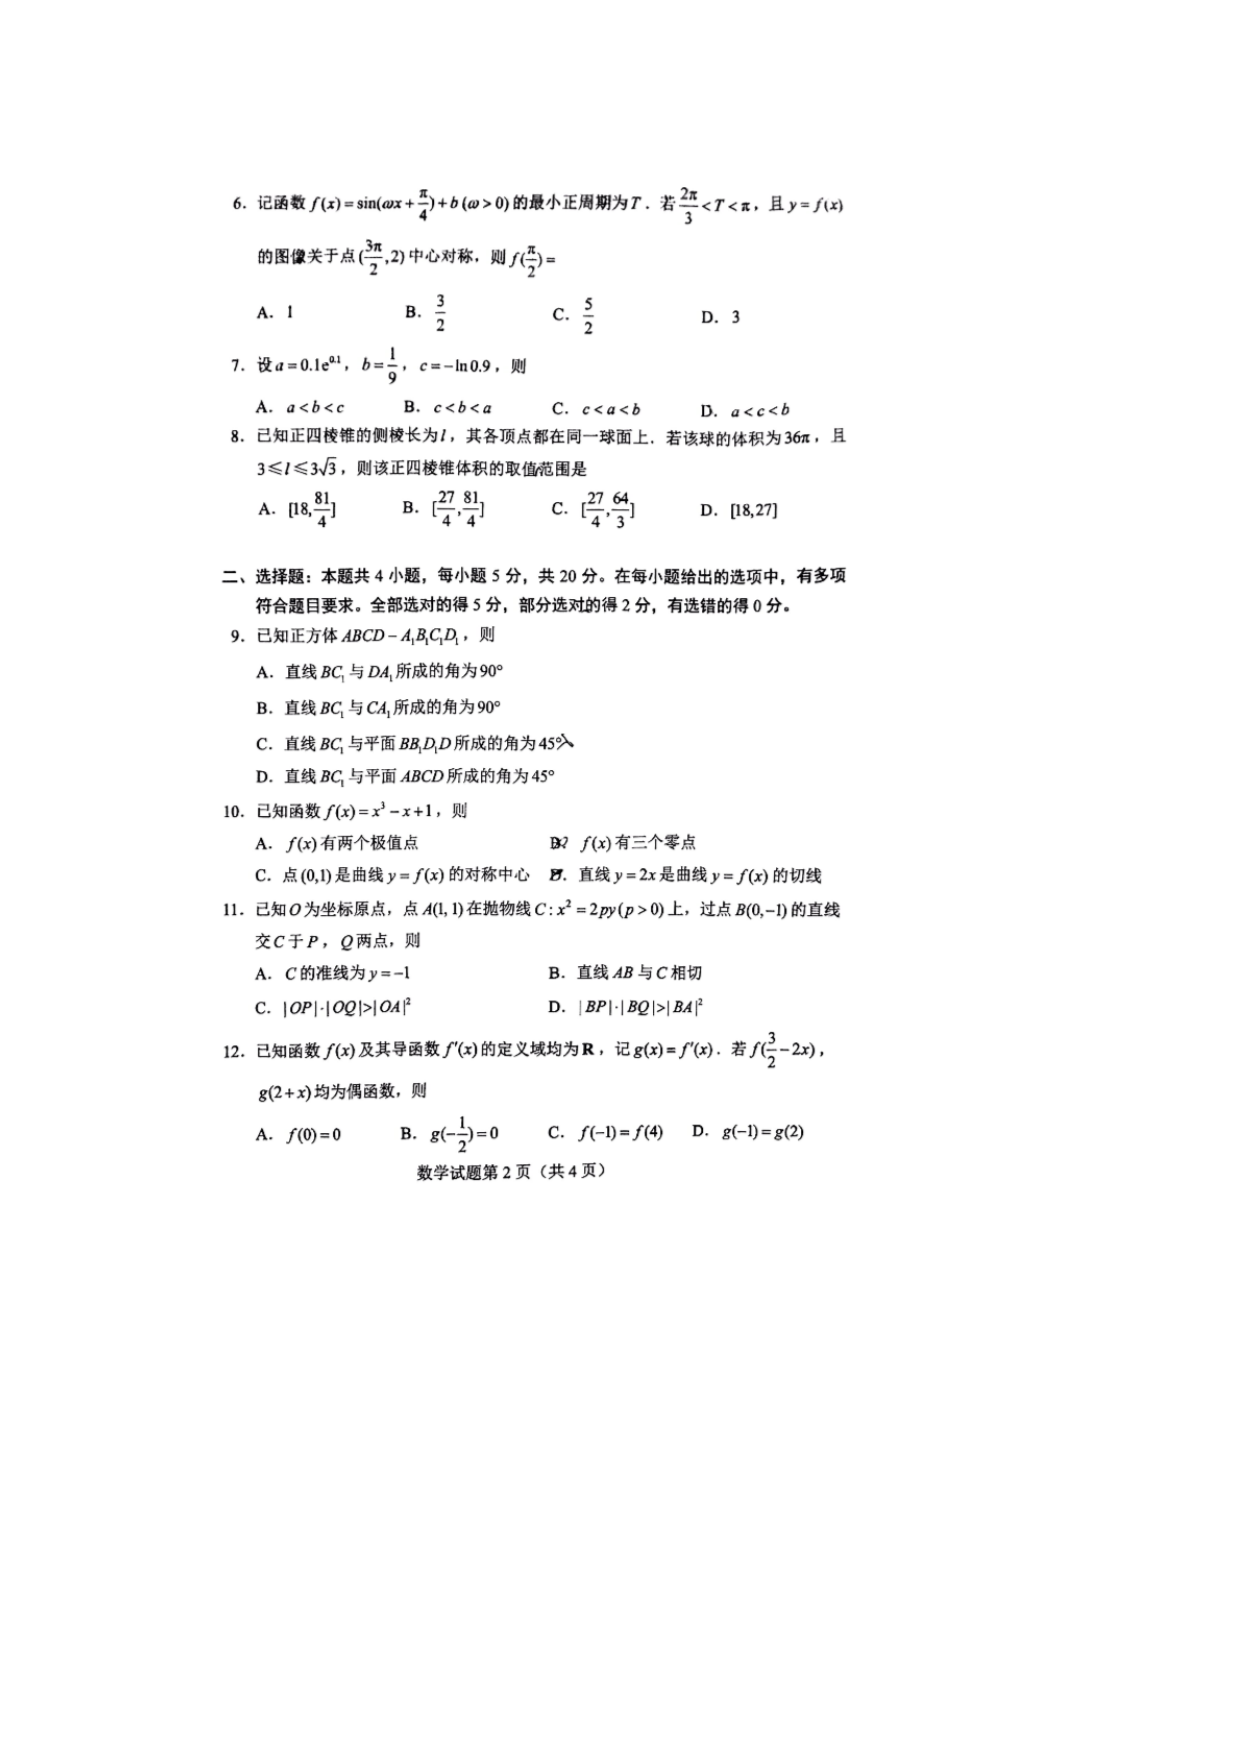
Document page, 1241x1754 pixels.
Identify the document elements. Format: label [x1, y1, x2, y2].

picture [187, 162, 898, 1204]
